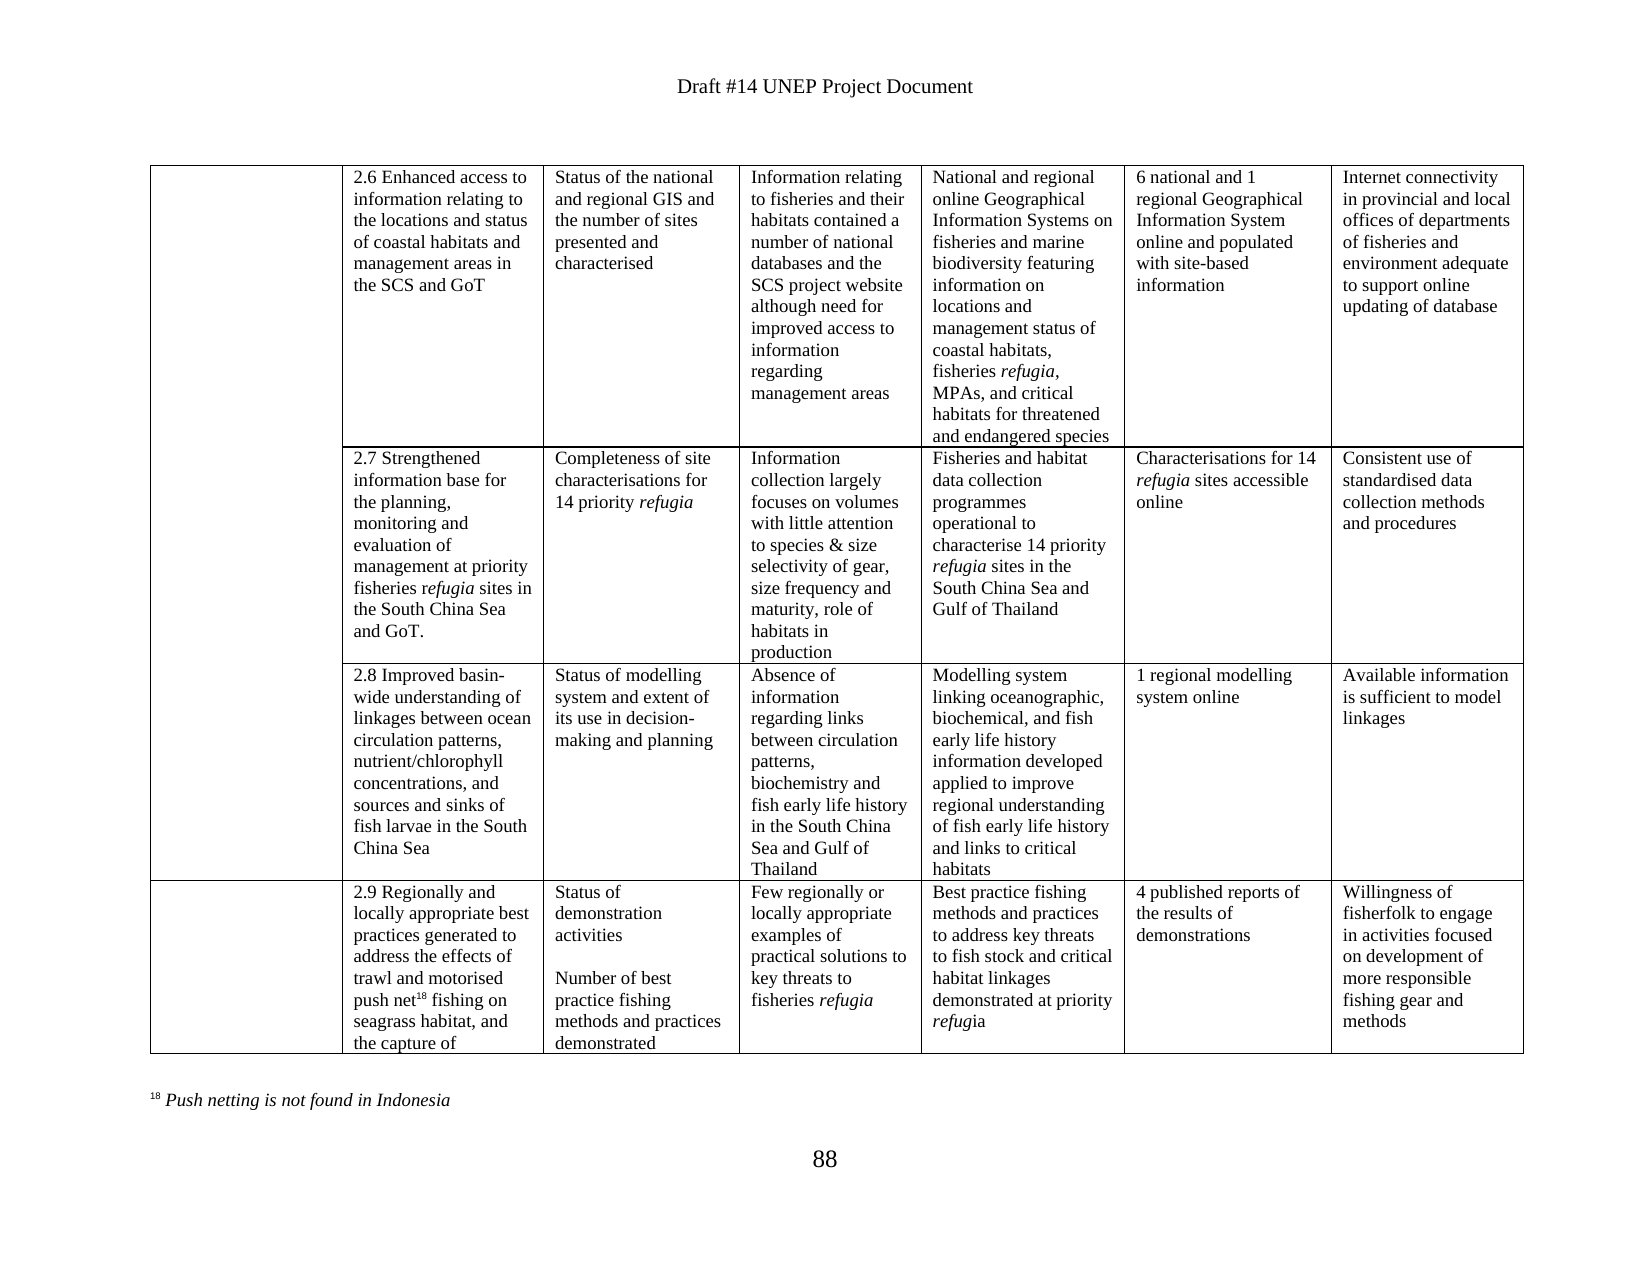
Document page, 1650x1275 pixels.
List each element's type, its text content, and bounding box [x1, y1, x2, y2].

table_cell 6 national and 1 regional Geographical Information System online and populated with site-based information [1125, 166, 1331, 446]
table_cell 2.6 Enhanced access to information relating to the locations and status of coastal habitats and management areas in the SCS and GoT [343, 166, 543, 446]
table_cell Absence of information regarding links between circulation patterns, biochemistry and fish early life history in the South China Sea and Gulf of Thailand [740, 664, 921, 880]
table_cell 2.8 Improved basin-wide understanding of linkages between ocean circulation patterns, nutrient/chlorophyll concentrations, and sources and sinks of fish larvae in the South China Sea [343, 664, 543, 880]
table_cell Consistent use of standardised data collection methods and procedures [1332, 448, 1523, 663]
table_cell 1 regional modelling system online [1125, 664, 1331, 880]
table_cell Internet connectivity in provincial and local offices of departments of fisheries and environment adequate to support online updating of database [1332, 166, 1523, 446]
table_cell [740, 881, 921, 1053]
table_cell Status of the national and regional GIS and the number of sites presented and characterised [544, 166, 739, 446]
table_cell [343, 881, 543, 1053]
table_cell Modelling system linking oceanographic, biochemical, and fish early life history information developed applied to improve regional understanding of fish early life history and links to critical habitats [922, 664, 1124, 880]
table_cell Characterisations for 14 refugia sites accessible online [1125, 448, 1331, 663]
table_cell Fisheries and habitat data collection programmes operational to characterise 14 priority refugia sites in the South China Sea and Gulf of Thailand [922, 448, 1124, 663]
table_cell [544, 881, 739, 1053]
table_cell Completeness of site characterisations for 14 priority refugia [544, 448, 739, 663]
table_cell National and regional online Geographical Information Systems on fisheries and marine biodiversity featuring information on locations and management status of coastal habitats, fisheries refugia, MPAs, and critical habitats for threatened and endangered species [922, 166, 1124, 446]
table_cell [1332, 881, 1523, 1053]
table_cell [922, 881, 1124, 1053]
table_cell Information relating to fisheries and their habitats contained a number of national databases and the SCS project website although need for improved access to information regarding management areas [740, 166, 921, 446]
table_cell [151, 166, 342, 880]
table_cell 2.7 Strengthened information base for the planning, monitoring and evaluation of management at priority fisheries refugia sites in the South China Sea and GoT. [343, 448, 543, 663]
table_cell [151, 881, 342, 1053]
table_cell Available information is sufficient to model linkages [1332, 664, 1523, 880]
table_cell Status of modelling system and extent of its use in decision-making and planning [544, 664, 739, 880]
table_cell Information collection largely focuses on volumes with little attention to species & size selectivity of gear, size frequency and maturity, role of habitats in production [740, 448, 921, 663]
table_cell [1125, 881, 1331, 1053]
